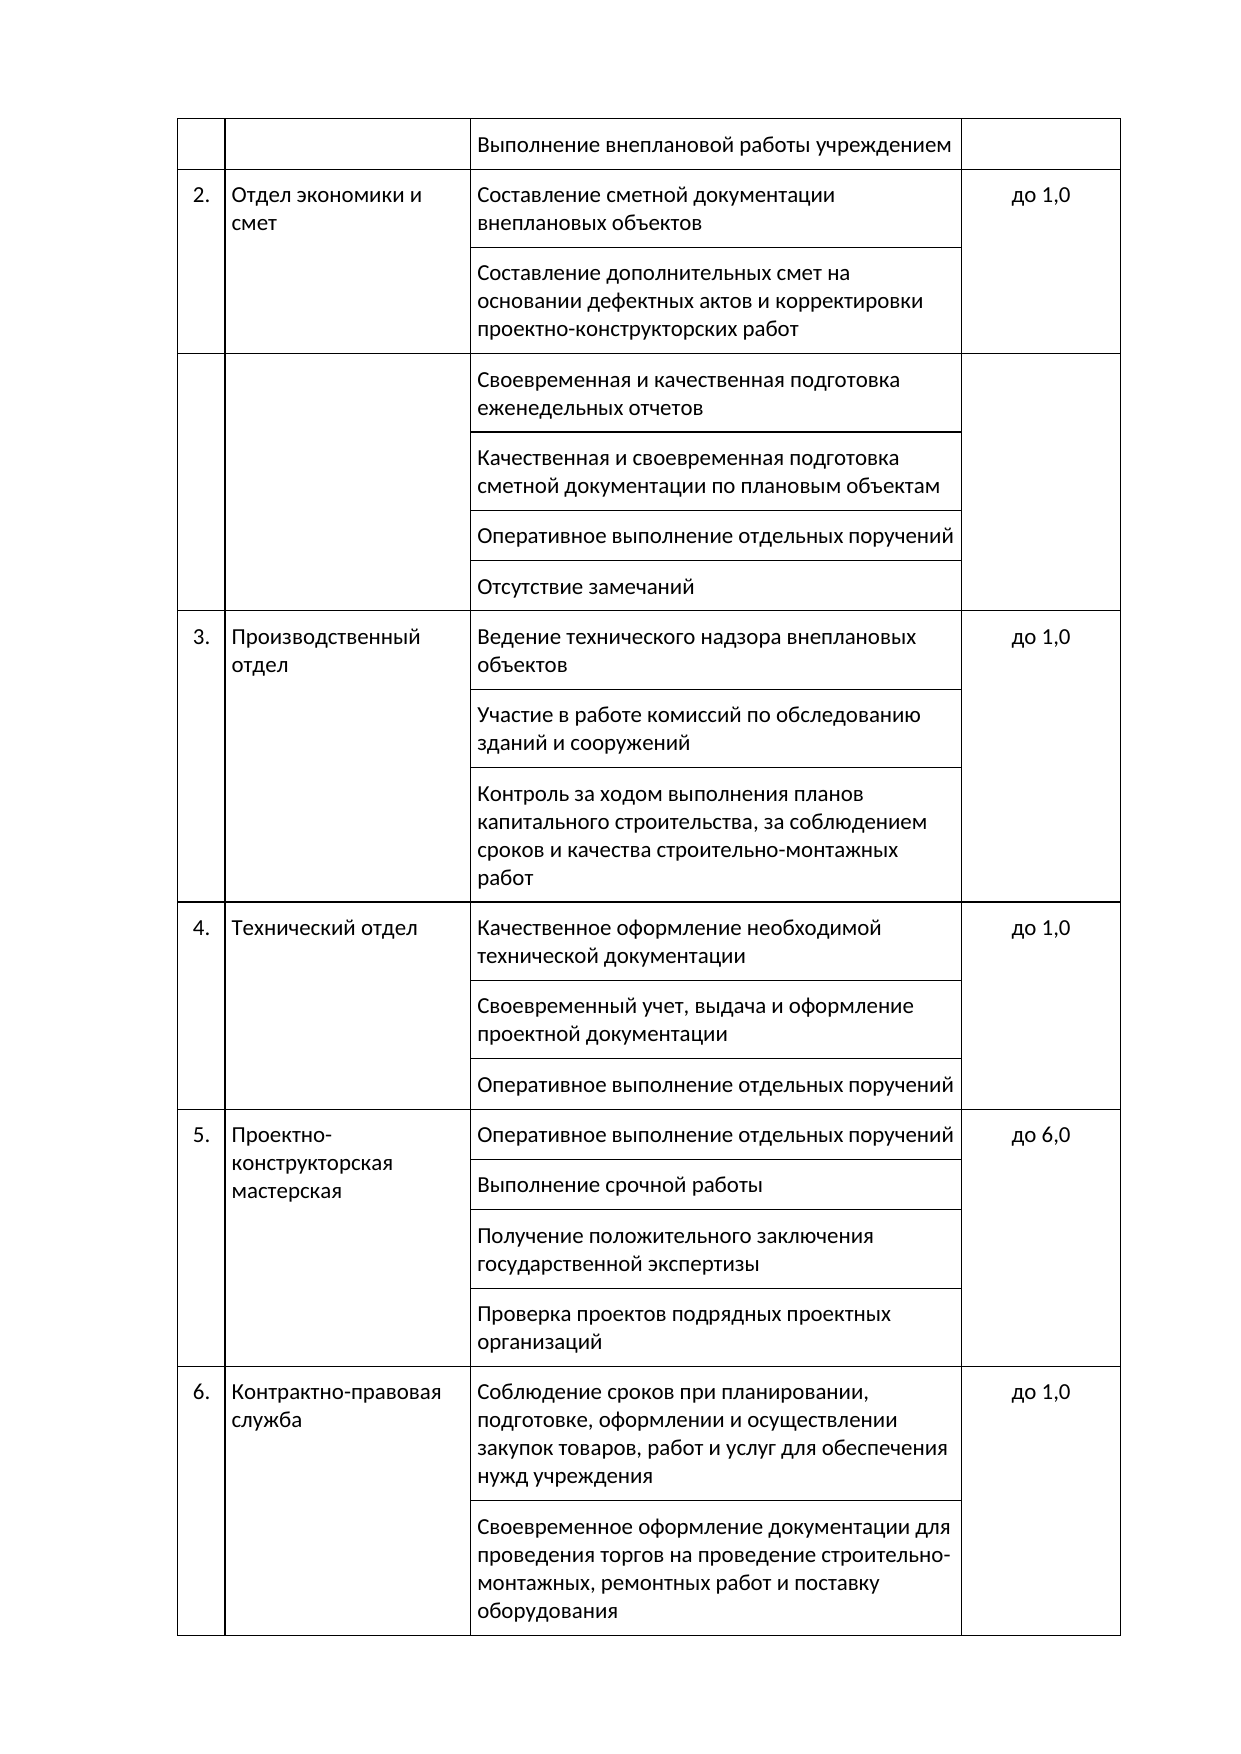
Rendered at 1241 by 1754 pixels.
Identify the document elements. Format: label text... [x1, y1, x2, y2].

table_cell 4. [178, 903, 224, 1108]
table_cell Составление дополнительных смет на основании дефектных актов и корректировки проектно-конструкторских работ [471, 248, 961, 353]
table_cell Технический отдел [226, 903, 470, 1108]
table_cell Выполнение срочной работы [471, 1160, 961, 1209]
table_cell до 1,0 [962, 1367, 1120, 1634]
table_cell Контрактно-правовая служба [226, 1367, 470, 1634]
table_cell Отсутствие замечаний [471, 561, 961, 610]
table_cell до 1,0 [962, 170, 1120, 353]
table_cell Качественная и своевременная подготовка сметной документации по плановым объектам [471, 433, 961, 510]
table_cell Своевременный учет, выдача и оформление проектной документации [471, 981, 961, 1058]
table_cell [178, 354, 224, 610]
table_cell до 1,0 [962, 903, 1120, 1108]
table_cell Проверка проектов подрядных проектных организаций [471, 1289, 961, 1366]
table_cell до 1,0 [962, 611, 1120, 901]
table_cell Своевременная и качественная подготовка еженедельных отчетов [471, 354, 961, 431]
table_cell Выполнение внеплановой работы учреждением [471, 119, 961, 168]
table_cell [226, 354, 470, 610]
table_cell 5. [178, 1110, 224, 1366]
table_cell [962, 354, 1120, 610]
table_cell Отдел экономики и смет [226, 170, 470, 353]
table_cell 6. [178, 1367, 224, 1634]
table_cell Оперативное выполнение отдельных поручений [471, 511, 961, 560]
table_cell Производственный отдел [226, 611, 470, 901]
table_cell 2. [178, 170, 224, 353]
table_cell Качественное оформление необходимой технической документации [471, 903, 961, 980]
table_cell Получение положительного заключения государственной экспертизы [471, 1210, 961, 1287]
table_cell Ведение технического надзора внеплановых объектов [471, 611, 961, 689]
table_cell 3. [178, 611, 224, 901]
table_cell Оперативное выполнение отдельных поручений [471, 1059, 961, 1108]
table_cell Участие в работе комиссий по обследованию зданий и сооружений [471, 690, 961, 767]
table_cell Проектно-конструкторская мастерская [226, 1110, 470, 1366]
table_cell Соблюдение сроков при планировании, подготовке, оформлении и осуществлении закупок товаров, работ и услуг для обеспечения нужд учреждения [471, 1367, 961, 1500]
table_cell Оперативное выполнение отдельных поручений [471, 1110, 961, 1159]
table_cell Своевременное оформление документации для проведения торгов на проведение строительно-монтажных, ремонтных работ и поставку оборудования [471, 1501, 961, 1634]
table_cell Контроль за ходом выполнения планов капитального строительства, за соблюдением сроков и качества строительно-монтажных работ [471, 768, 961, 901]
table_cell до 6,0 [962, 1110, 1120, 1366]
table_cell Составление сметной документации внеплановых объектов [471, 170, 961, 247]
